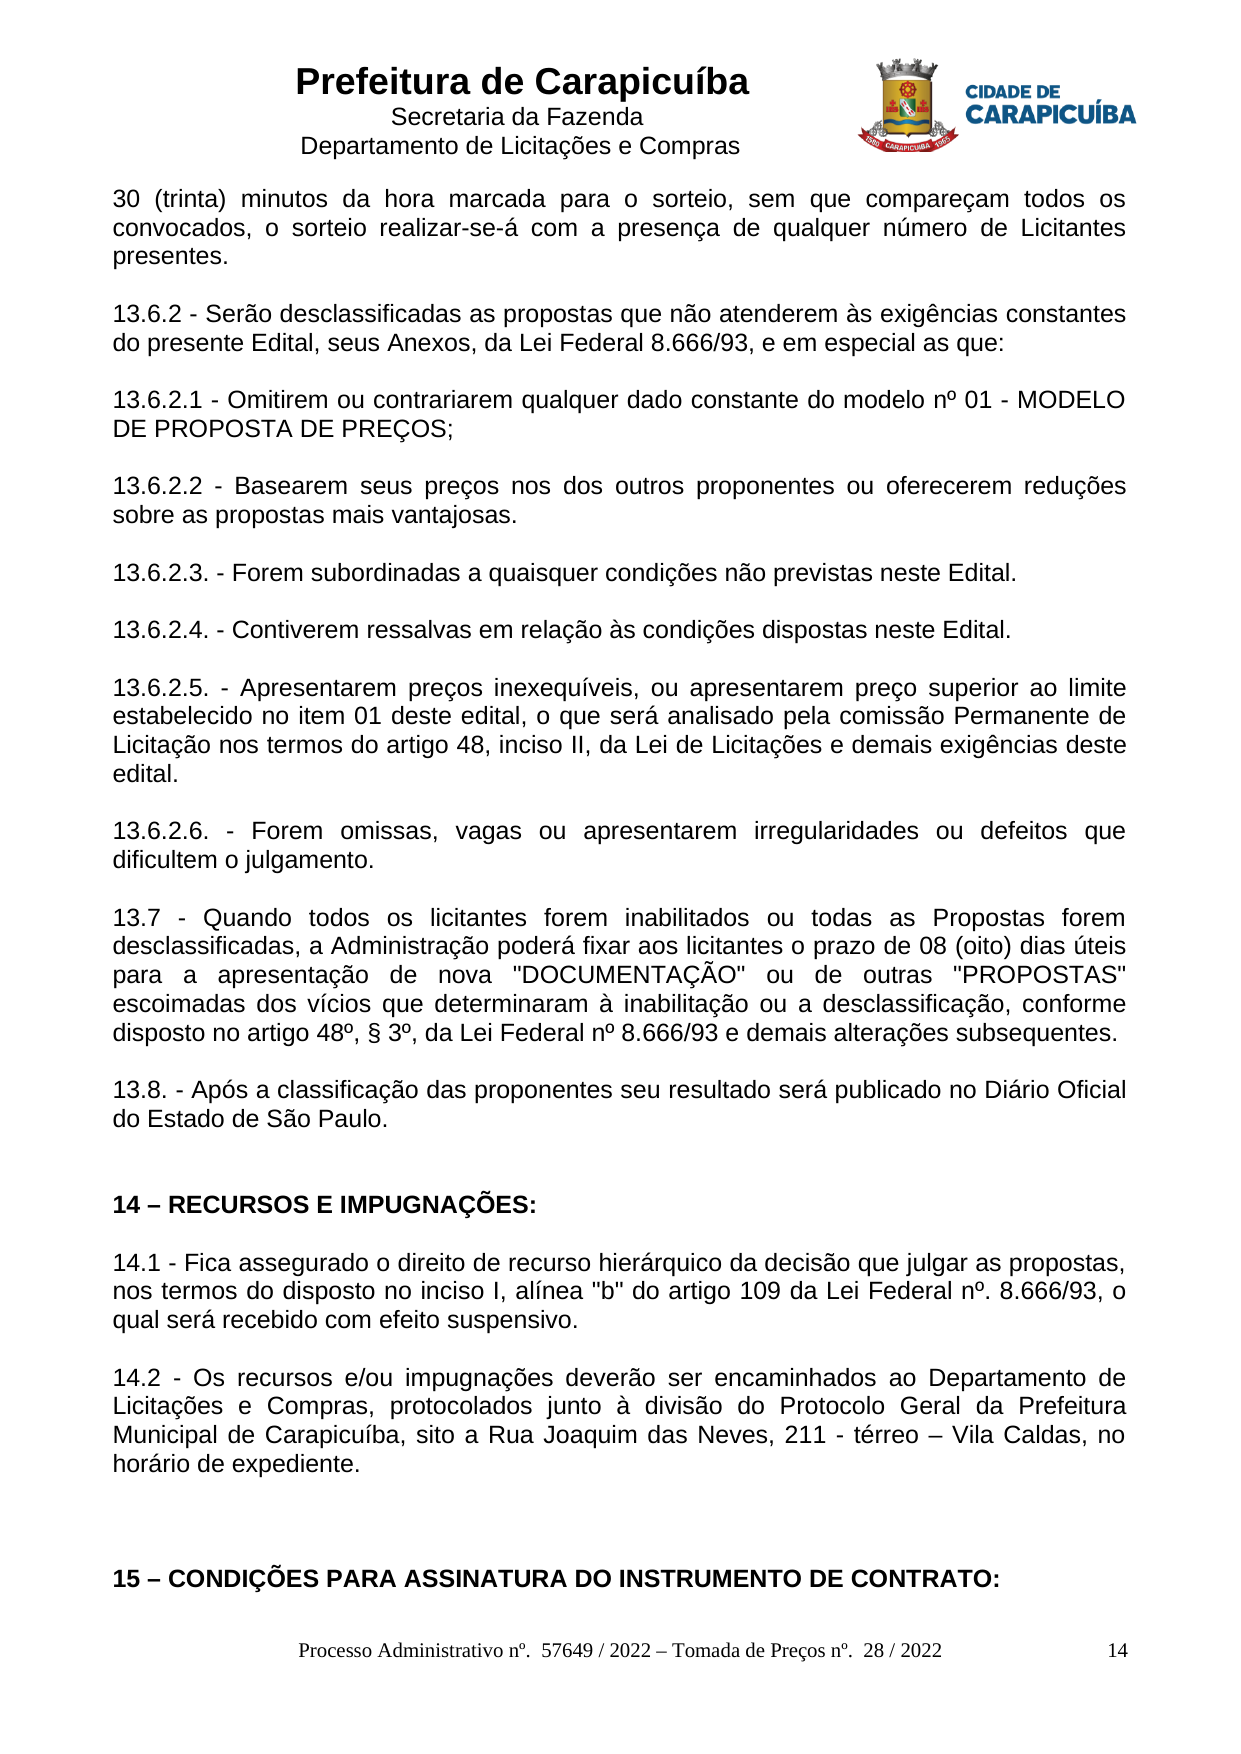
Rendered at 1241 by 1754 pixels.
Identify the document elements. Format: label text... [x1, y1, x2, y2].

text 13.6.2.3. - Forem subordinadas a quaisquer condições não previstas neste Edital. [112, 557, 1128, 586]
picture [857, 57, 1139, 152]
text 14 – RECURSOS E IMPUGNAÇÕES: [112, 1190, 1128, 1219]
text 13.7 - Quando todos os licitantes forem inabilitados ou todas as Propostas forem desclassificadas, a Administração poderá fixar aos licitantes o prazo de 08 (oito) dias úteis para a apresentação de nova "DOCUMENTAÇÃO" ou de outras "PROPOSTAS" escoimadas dos vícios que determinaram à inabilitação ou a desclassificação, conforme disposto no artigo 48º, § 3º, da Lei Federal nº 8.666/93 e demais alterações subsequentes. [112, 902, 1128, 1046]
text 15 – CONDIÇÕES PARA ASSINATURA DO INSTRUMENTO DE CONTRATO: [112, 1564, 1128, 1592]
text 13.6.2.2 - Basearem seus preços nos dos outros proponentes ou oferecerem reduções sobre as propostas mais vantajosas. [112, 471, 1128, 529]
text 14.1 - Fica assegurado o direito de recurso hierárquico da decisão que julgar as propostas, nos termos do disposto no inciso I, alínea "b" do artigo 109 da Lei Federal nº. 8.666/93, o qual será recebido com efeito suspensivo. [112, 1247, 1128, 1334]
text 14.2 - Os recursos e/ou impugnações deverão ser encaminhados ao Departamento de Licitações e Compras, protocolados junto à divisão do Protocolo Geral da Prefeitura Municipal de Carapicuíba, sito a Rua Joaquim das Neves, 211 - térreo – Vila Caldas, no horário de expediente. [112, 1362, 1128, 1477]
text 13.6.2.1 - Omitirem ou contrariarem qualquer dado constante do modelo nº 01 - MODELO DE PROPOSTA DE PREÇOS; [112, 385, 1128, 442]
text 13.6.2.4. - Contiverem ressalvas em relação às condições dispostas neste Edital. [112, 615, 1128, 644]
text 13.6.2.5. - Apresentarem preços inexequíveis, ou apresentarem preço superior ao limite estabelecido no item 01 deste edital, o que será analisado pela comissão Permanente de Licitação nos termos do artigo 48, inciso II, da Lei de Licitações e demais exigências deste edital. [112, 672, 1128, 787]
text 13.8. - Após a classificação das proponentes seu resultado será publicado no Diário Oficial do Estado de São Paulo. [112, 1075, 1128, 1132]
text 13.6.2 - Serão desclassificadas as propostas que não atenderem às exigências constantes do presente Edital, seus Anexos, da Lei Federal 8.666/93, e em especial as que: [112, 299, 1128, 356]
text 13.6.2.6. - Forem omissas, vagas ou apresentarem irregularidades ou defeitos que dificultem o julgamento. [112, 816, 1128, 874]
